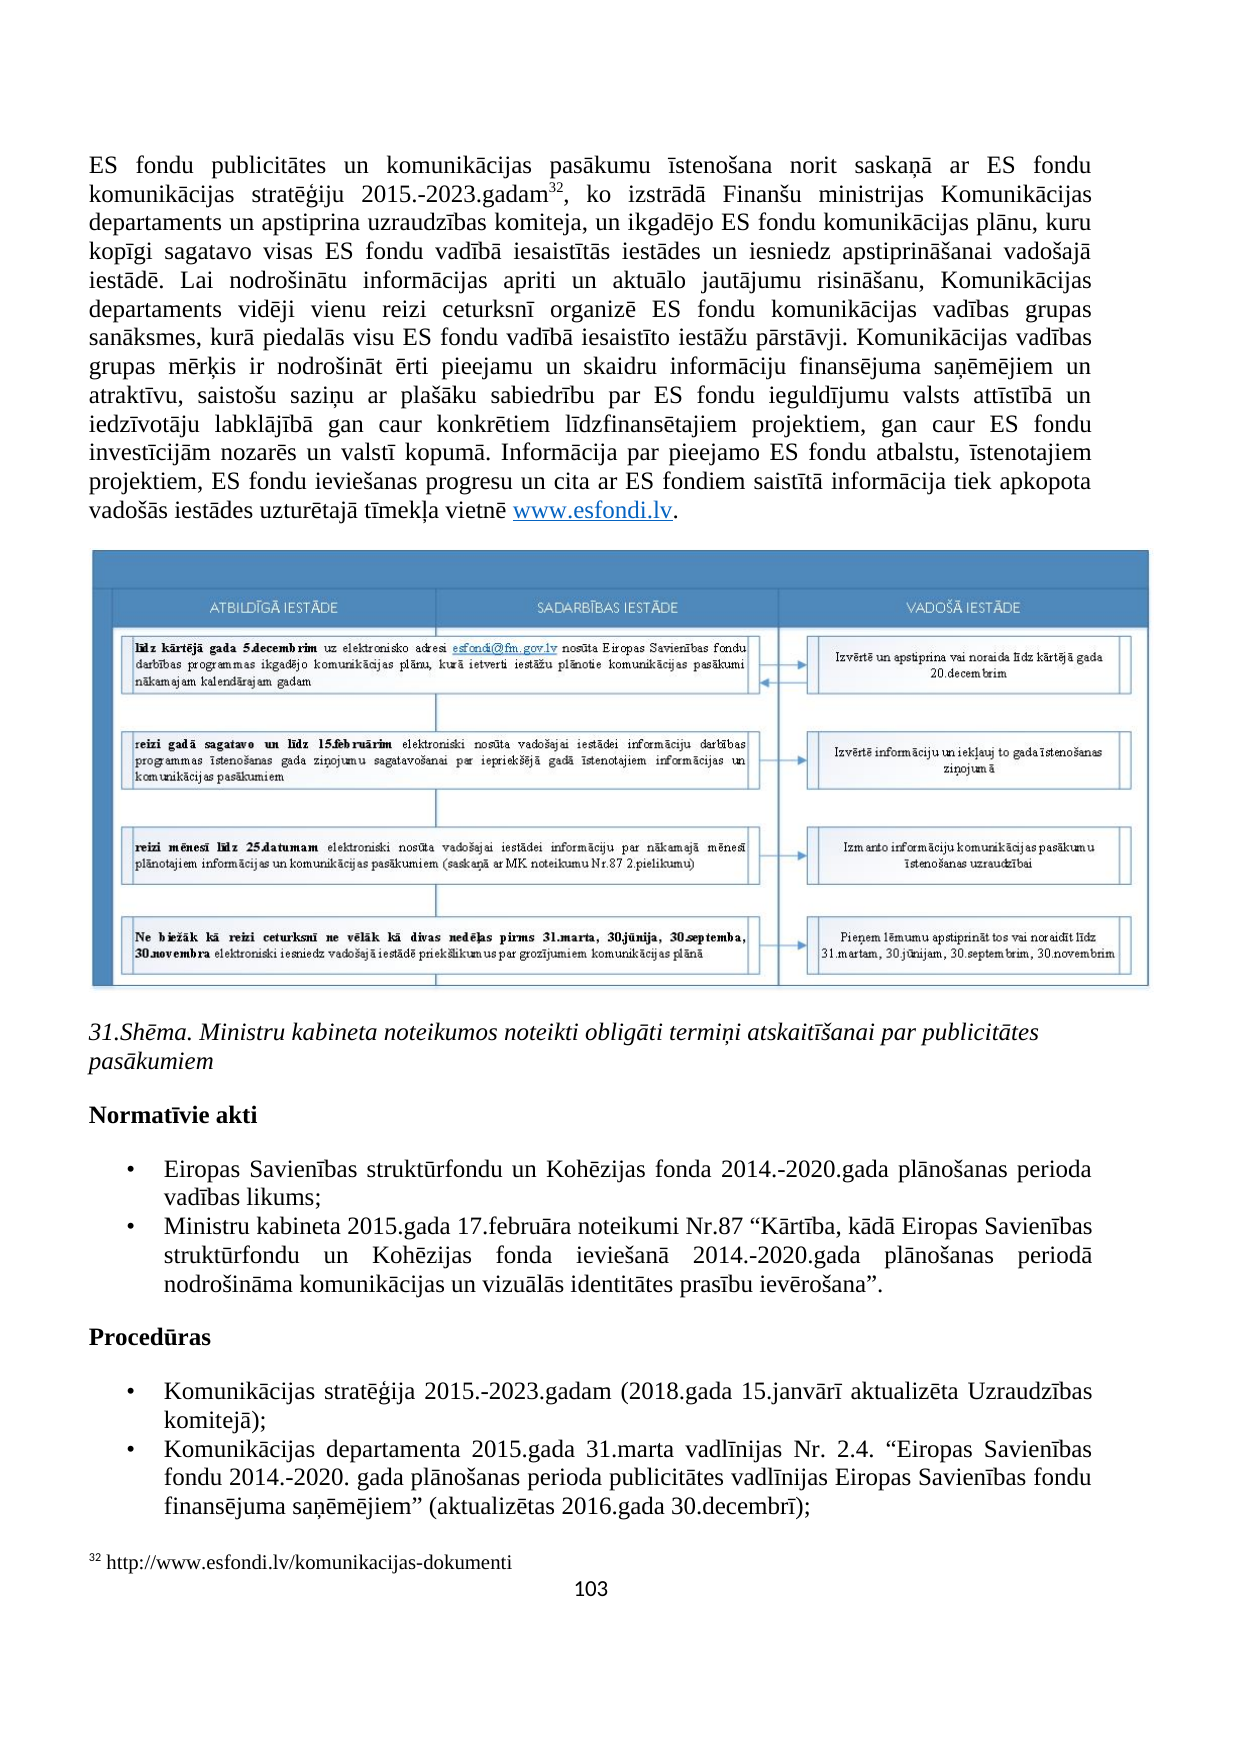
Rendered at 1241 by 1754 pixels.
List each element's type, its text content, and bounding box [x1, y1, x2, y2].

list Komunikācijas stratēģija 2015.-2023.gadam (2018.gada 15.janvārī aktualizēta Uzraudzības komitejā); [126, 1376, 1093, 1434]
text Procedūras [89, 1322, 1093, 1351]
list 31.Shēma. Ministru kabineta noteikumos noteikti obligāti termiņi atskaitīšanai par publicitātes pasākumiem [89, 1017, 1093, 1075]
list Komunikācijas departamenta 2015.gada 31.marta vadlīnijas Nr. 2.4. “Eiropas Savienības fondu 2014.-2020. gada plānošanas perioda publicitātes vadlīnijas Eiropas Savienības fondu finansējuma saņēmējiem” (aktualizētas 2016.gada 30.decembrī); [126, 1434, 1093, 1520]
text ES fondu publicitātes un komunikācijas pasākumu īstenošana norit saskaņā ar ES fondu komunikācijas stratēģiju 2015.-2023.gadam, ko izstrādā Finanšu ministrijas Komunikācijas departaments un apstiprina uzraudzības komiteja, un ikgadējo ES fondu komunikācijas plānu, kuru kopīgi sagatavo visas ES fondu vadībā iesaistītās iestādes un iesniedz apstiprināšanai vadošajā iestādē. Lai nodrošinātu informācijas apriti un aktuālo jautājumu risināšanu, Komunikācijas departaments vidēji vienu reizi ceturksnī organizē ES fondu komunikācijas vadības grupas sanāksmes, kurā piedalās visu ES fondu vadībā iesaistīto iestāžu pārstāvji. Komunikācijas vadības grupas mērķis ir nodrošināt ērti pieejamu un skaidru informāciju finansējuma saņēmējiem un atraktīvu, saistošu saziņu ar plašāku sabiedrību par ES fondu ieguldījumu valsts attīstībā un iedzīvotāju labklājībā gan caur konkrētiem līdzfinansētajiem projektiem, gan caur ES fondu investīcijām nozarēs un valstī kopumā. Informācija par pieejamo ES fondu atbalstu, īstenotajiem projektiem, ES fondu ieviešanas progresu un cita ar ES fondiem saistītā informācija tiek apkopota vadošās iestādes uzturētajā tīmekļa vietnē www.esfondi.lv. [89, 150, 1093, 524]
list Ministru kabineta 2015.gada 17.februāra noteikumi Nr.87 “Kārtība, kādā Eiropas Savienības struktūrfondu un Kohēzijas fonda ieviešanā 2014.-2020.gada plānošanas periodā nodrošināma komunikācijas un vizuālās identitātes prasību ievērošana”. [126, 1211, 1093, 1297]
text Normatīvie akti [89, 1100, 1093, 1129]
list Eiropas Savienības struktūrfondu un Kohēzijas fonda 2014.-2020.gada plānošanas perioda vadības likums; [126, 1154, 1093, 1211]
picture [88, 548, 1154, 993]
